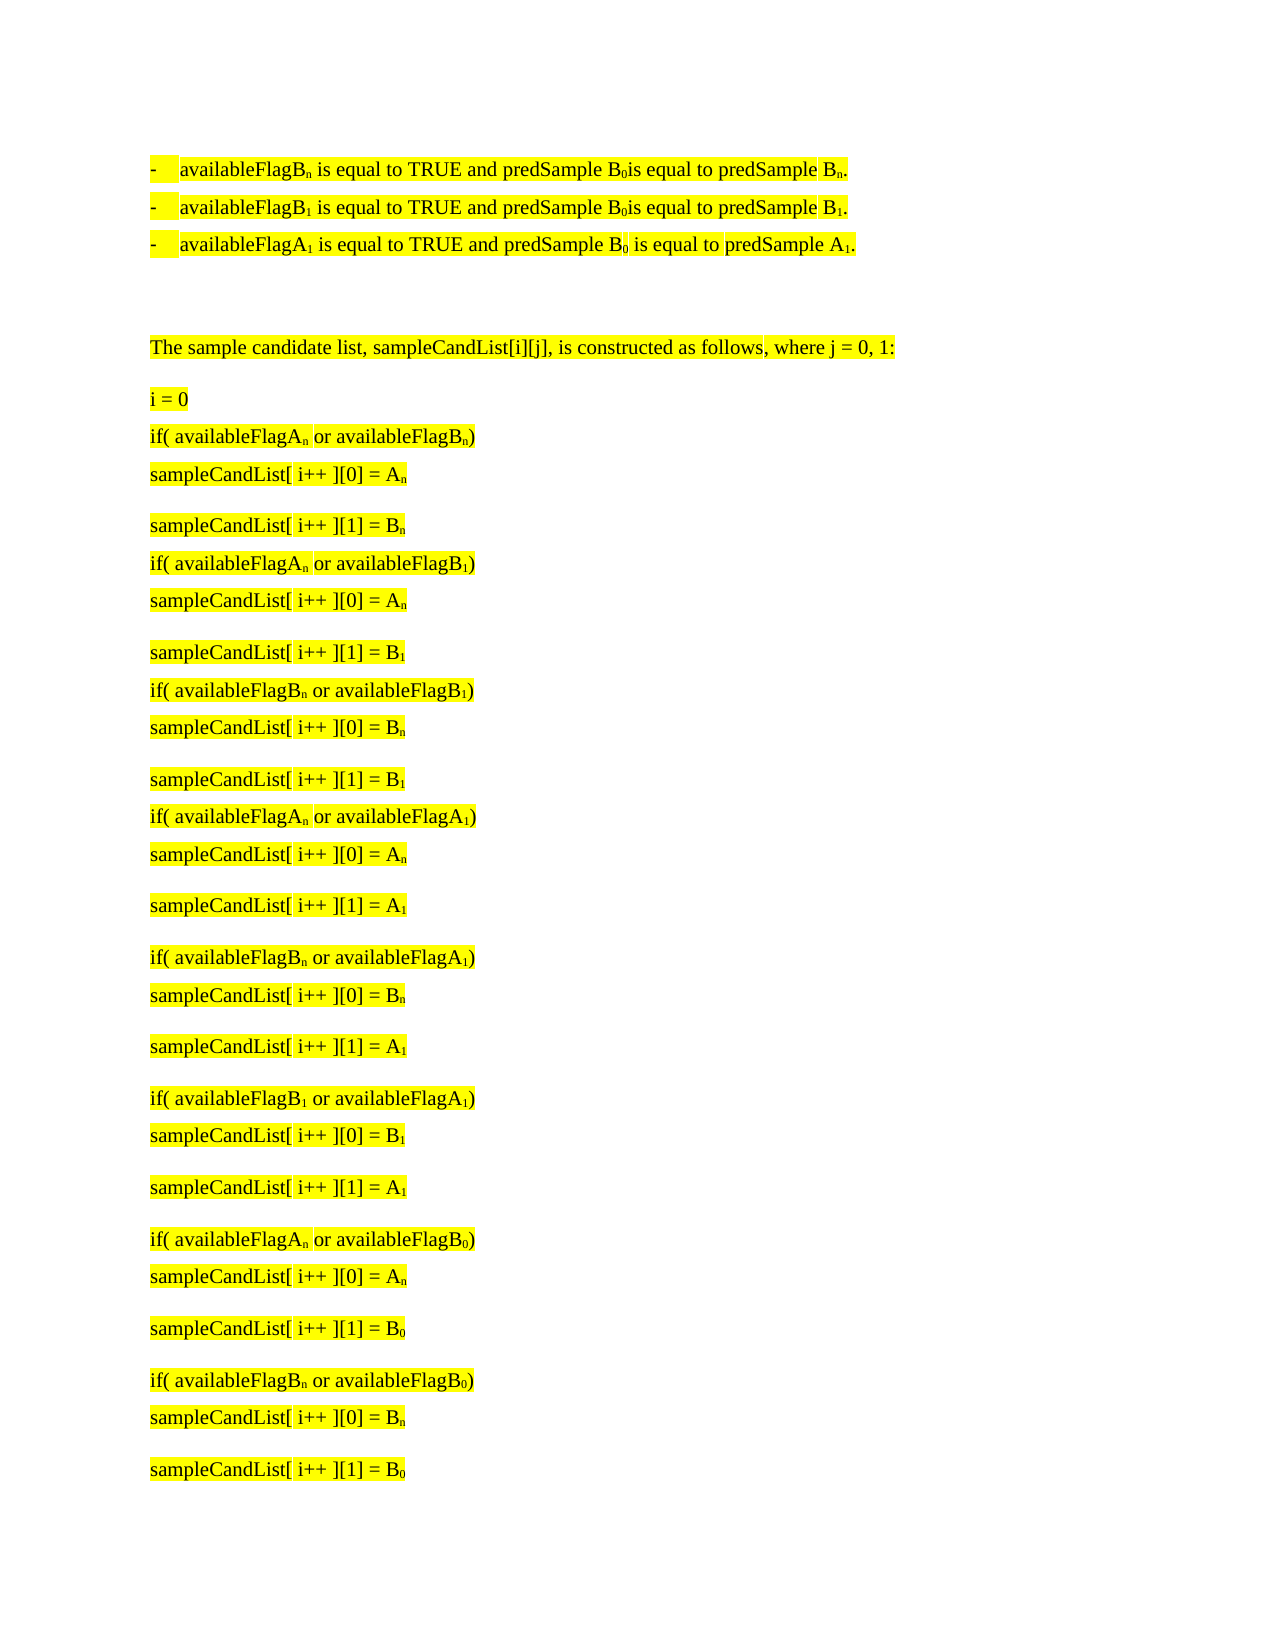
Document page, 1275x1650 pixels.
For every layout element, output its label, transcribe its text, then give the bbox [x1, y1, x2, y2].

text sampleCandList[ i++ ][1] = B0 [150, 1309, 1125, 1347]
list availableFlagBn is equal to TRUE and predSample B0is equal to predSample Bn. [150, 150, 1125, 187]
text sampleCandList[ i++ ][1] = A1 [150, 1027, 1125, 1065]
text sampleCandList[ i++ ][1] = A1 [150, 1168, 1125, 1206]
text if( availableFlagAn or availableFlagB0) sampleCandList[ i++ ][0] = An [150, 1220, 1125, 1295]
text sampleCandList[ i++ ][1] = Bn if( availableFlagAn or availableFlagB1) sampleCandList[ i++ ][0] = An [150, 507, 1125, 619]
text i = 0 if( availableFlagAn or availableFlagBn) sampleCandList[ i++ ][0] = An [150, 380, 1125, 492]
text The sample candidate list, sampleCandList[i][j], is constructed as follows, where j = 0, 1: [150, 328, 1125, 366]
list availableFlagA1 is equal to TRUE and predSample B0 is equal to predSample A1. [150, 225, 1125, 262]
text sampleCandList[ i++ ][1] = B0 [150, 1450, 1125, 1487]
text if( availableFlagBn or availableFlagA1) sampleCandList[ i++ ][0] = Bn [150, 938, 1125, 1013]
text if( availableFlagBn or availableFlagB0) sampleCandList[ i++ ][0] = Bn [150, 1361, 1125, 1436]
text sampleCandList[ i++ ][1] = B1 if( availableFlagAn or availableFlagA1) sampleCandList[ i++ ][0] = An [150, 760, 1125, 872]
text sampleCandList[ i++ ][1] = B1 if( availableFlagBn or availableFlagB1) sampleCandList[ i++ ][0] = Bn [150, 633, 1125, 746]
list availableFlagB1 is equal to TRUE and predSample B0is equal to predSample B1. [150, 187, 1125, 225]
text if( availableFlagB1 or availableFlagA1) sampleCandList[ i++ ][0] = B1 [150, 1079, 1125, 1154]
text sampleCandList[ i++ ][1] = A1 [150, 887, 1125, 924]
